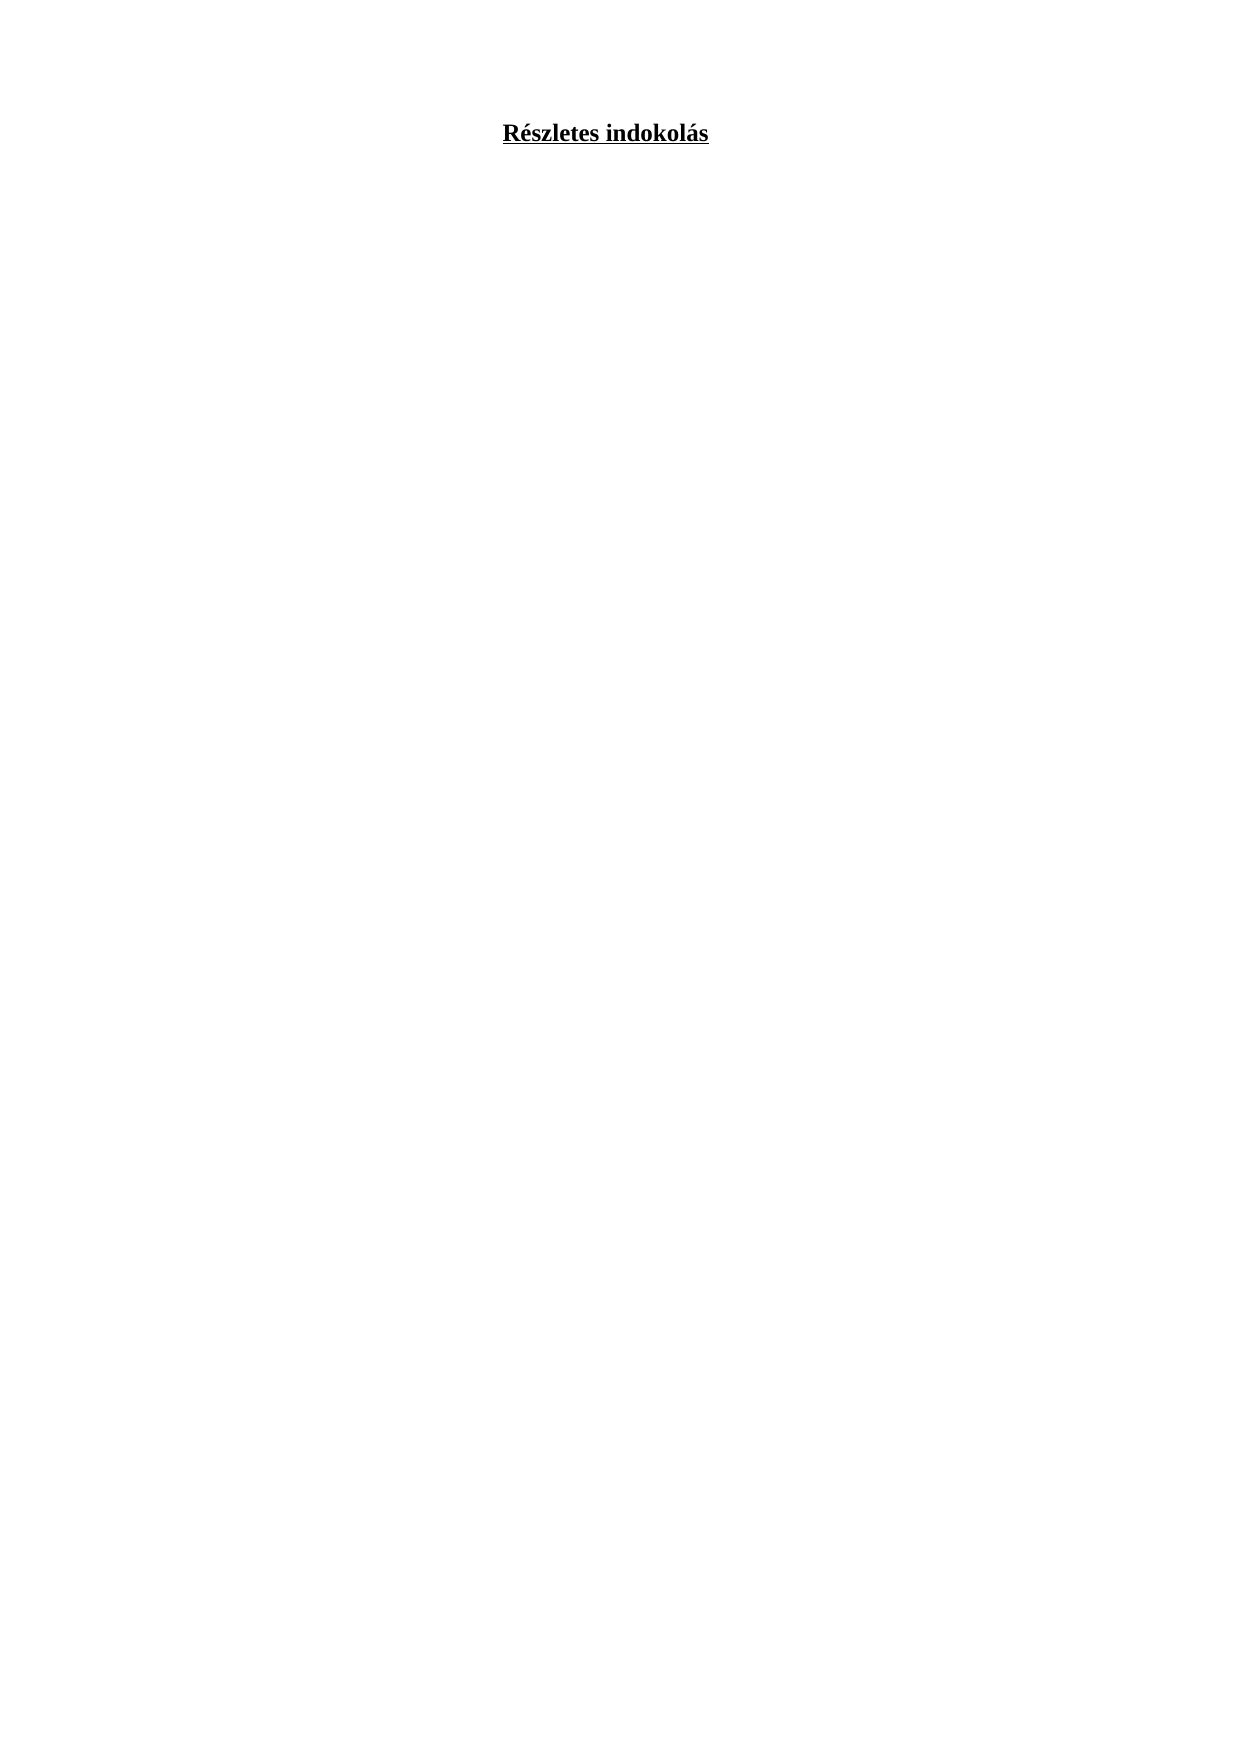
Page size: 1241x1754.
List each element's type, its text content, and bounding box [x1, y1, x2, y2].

text Részletes indokolás [118, 118, 1092, 147]
